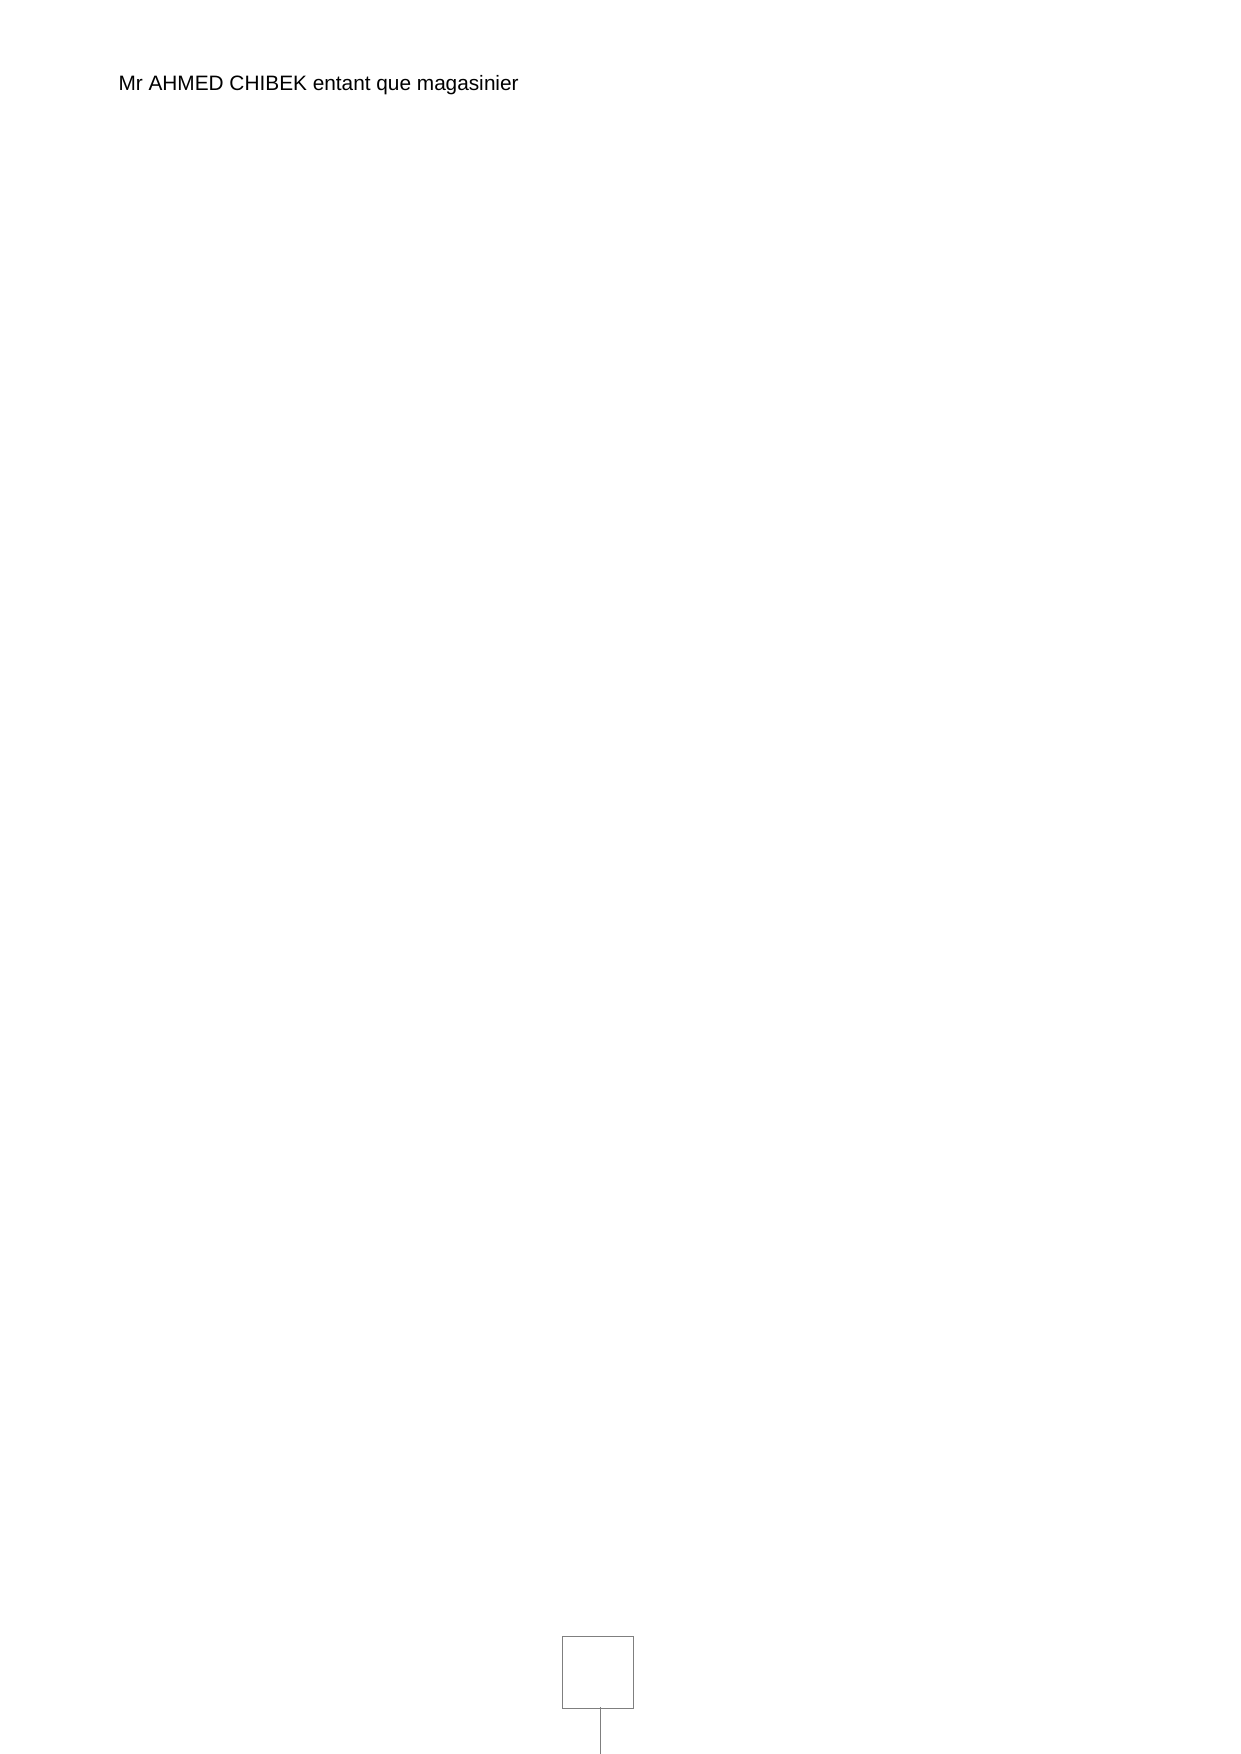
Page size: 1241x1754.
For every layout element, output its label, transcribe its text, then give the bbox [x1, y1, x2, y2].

text Mr AHMED CHIBEK entant que magasinier [118, 71, 1078, 95]
